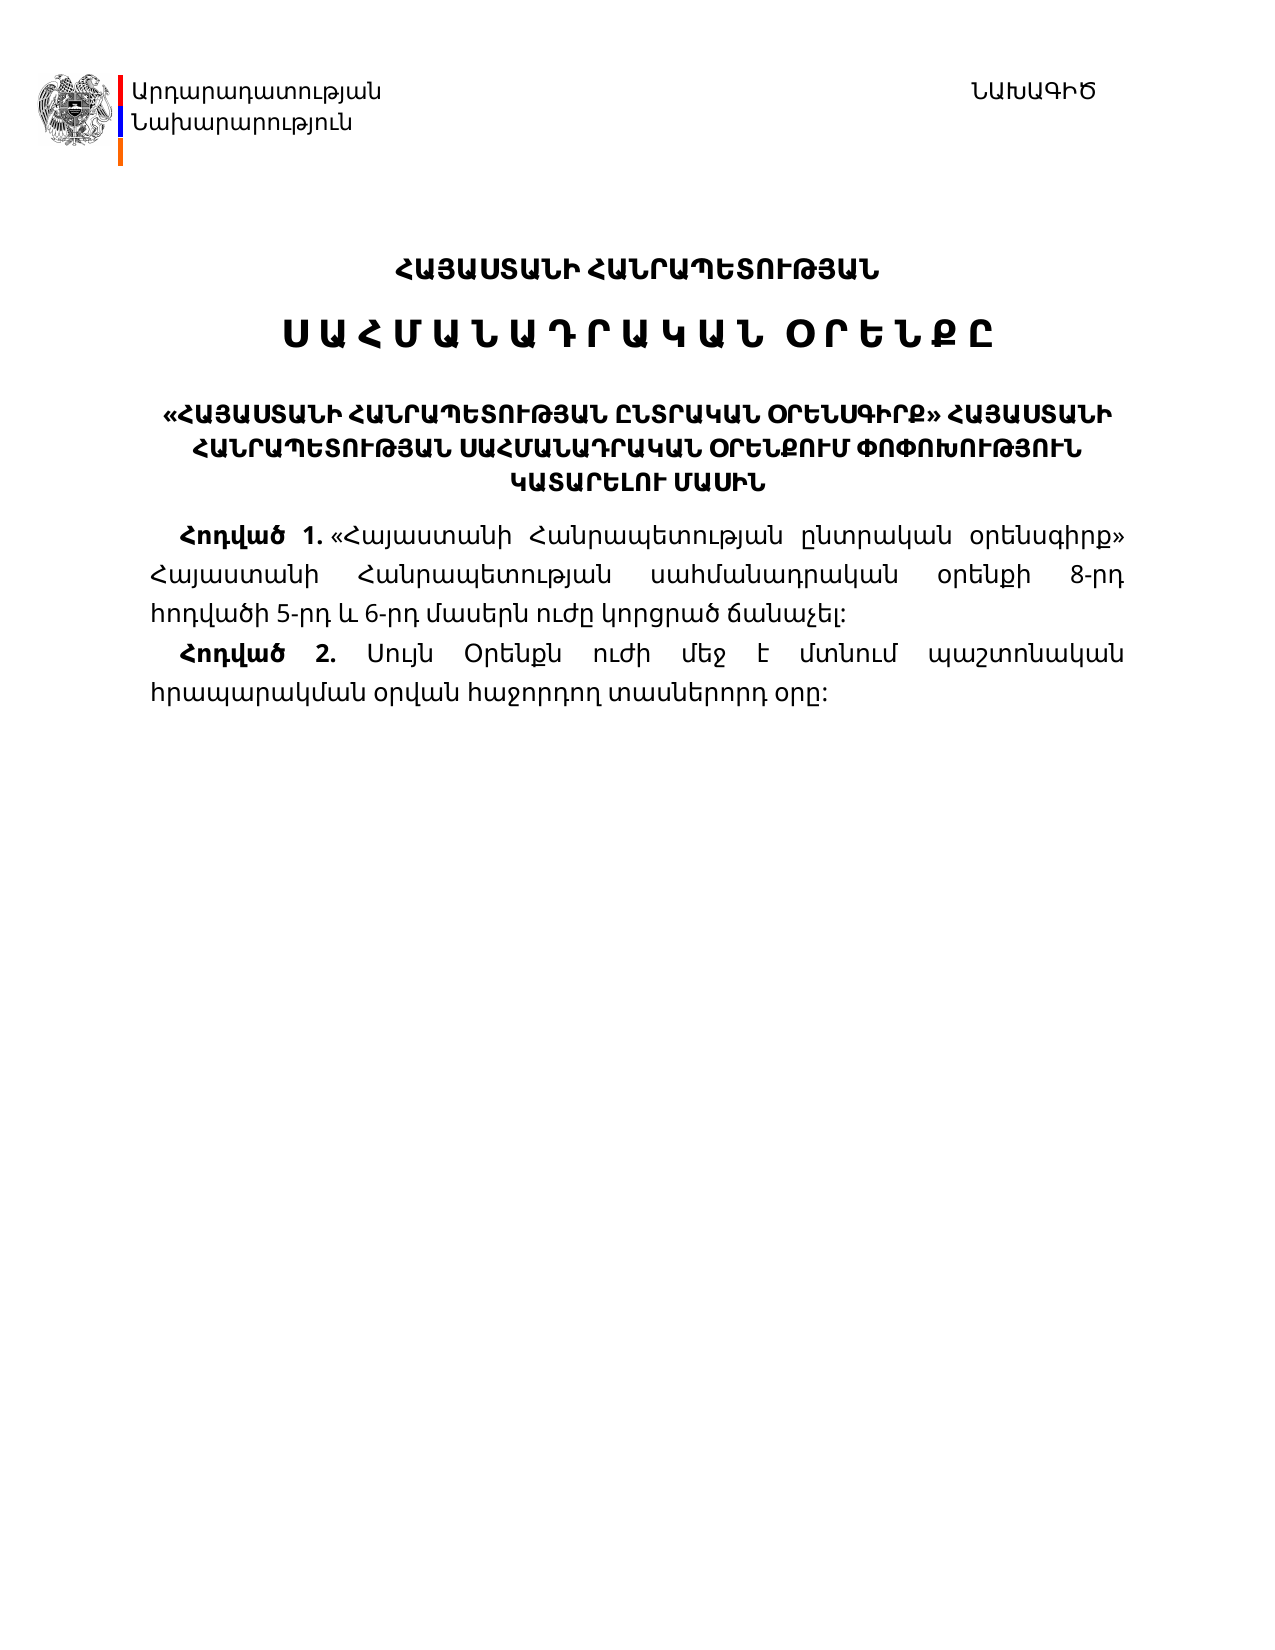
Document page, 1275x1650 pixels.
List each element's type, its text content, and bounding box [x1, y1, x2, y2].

text ՀԱՅԱՍՏԱՆԻ ՀԱՆՐԱՊԵՏՈՒԹՅԱՆ [150, 249, 1125, 288]
text «ՀԱՅԱՍՏԱՆԻ ՀԱՆՐԱՊԵՏՈՒԹՅԱՆ ԸՆՏՐԱԿԱՆ ՕՐԵՆՍԳԻՐՔ» ՀԱՅԱՍՏԱՆԻ ՀԱՆՐԱՊԵՏՈՒԹՅԱՆ ՍԱՀՄԱՆԱԴՐԱԿԱՆ ՕՐԵՆՔՈՒՄ ՓՈՓՈԽՈՒԹՅՈՒՆ ԿԱՏԱՐԵԼՈՒ ՄԱՍԻՆ [150, 396, 1125, 499]
text Հոդված 2. Սույն Օրենքն ուժի մեջ է մտնում պաշտոնական հրապարակման օրվան հաջորդող տասներորդ օրը: [150, 635, 1125, 708]
text Հոդված 1. «Հայաստանի Հանրապետության ընտրական օրենսգիրք» Հայաստանի Հանրապետության սահմանադրական օրենքի 8-րդ հոդվածի 5-րդ և 6-րդ մասերն ուժը կորցրած ճանաչել: [150, 518, 1125, 630]
picture [37, 73, 113, 146]
text Ս Ա Հ Մ Ա Ն Ա Դ Ր Ա Կ Ա Ն Օ Ր Ե Ն Ք Ը [150, 307, 1125, 358]
